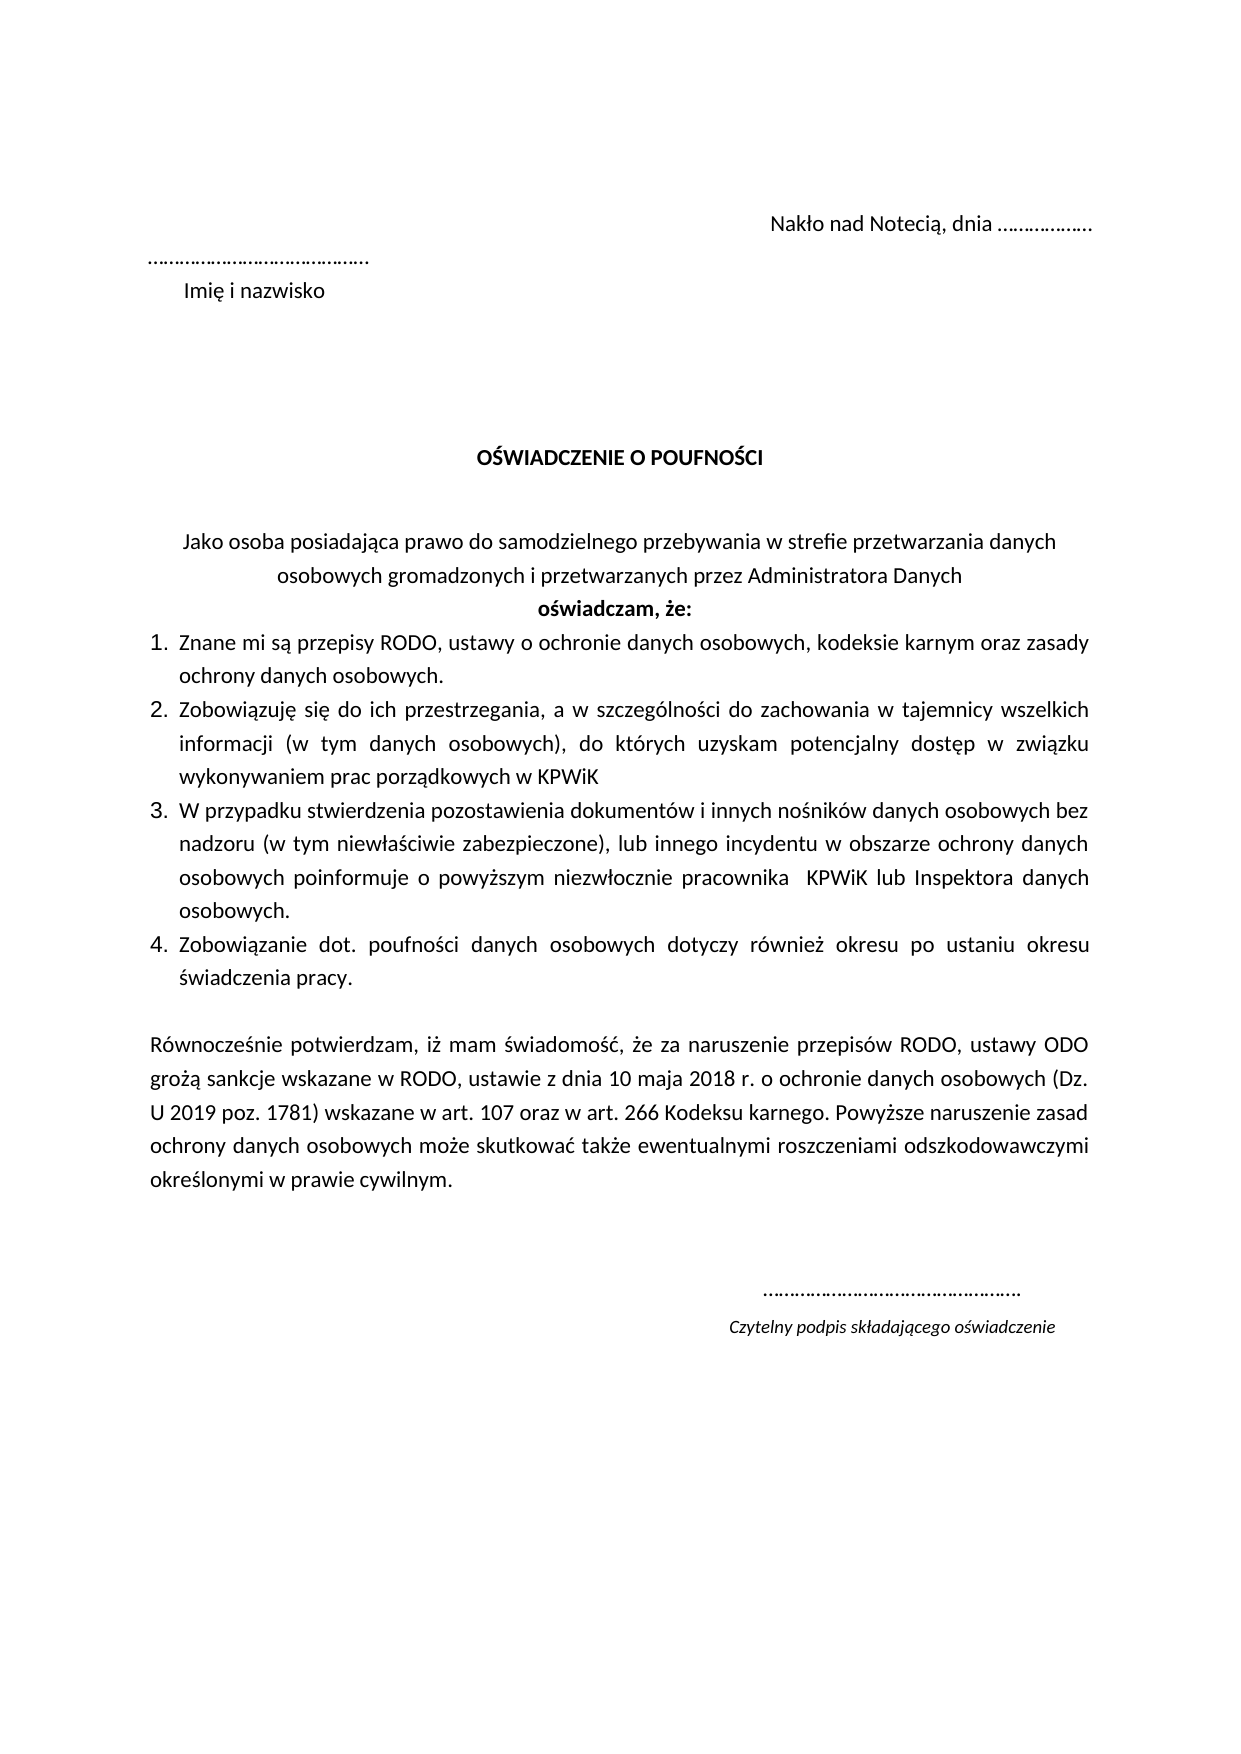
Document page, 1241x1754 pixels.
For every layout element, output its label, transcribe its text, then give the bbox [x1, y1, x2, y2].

text …………………………………………. [694, 1274, 1091, 1302]
text Czytelny podpis składającego oświadczenie [694, 1316, 1093, 1339]
text Jako osoba posiadająca prawo do samodzielnego przebywania w strefie przetwarzania danych osobowych gromadzonych i przetwarzanych przez Administratora Danych [150, 527, 1091, 589]
list Zobowiązuję się do ich przestrzegania, a w szczególności do zachowania w tajemnicy wszelkich informacji (w tym danych osobowych), do których uzyskam potencjalny dostęp w związku wykonywaniem prac porządkowych w KPWiK [150, 695, 1091, 790]
list W przypadku stwierdzenia pozostawienia dokumentów i innych nośników danych osobowych bez nadzoru (w tym niewłaściwie zabezpieczone), lub innego incydentu w obszarze ochrony danych osobowych poinformuje o powyższym niezwłocznie pracownika KPWiK lub Inspektora danych osobowych. [150, 796, 1091, 924]
text …………………………………… [148, 242, 1093, 270]
text Równocześnie potwierdzam, iż mam świadomość, że za naruszenie przepisów RODO, ustawy ODO grożą sankcje wskazane w RODO, ustawie z dnia 10 maja 2018 r. o ochronie danych osobowych (Dz. U 2019 poz. 1781) wskazane w art. 107 oraz w art. 266 Kodeksu karnego. Powyższe naruszenie zasad ochrony danych osobowych może skutkować także ewentualnymi roszczeniami odszkodowawczymi określonymi w prawie cywilnym. [150, 1031, 1091, 1193]
text Imię i nazwisko [148, 276, 1093, 304]
list Znane mi są przepisy RODO, ustawy o ochronie danych osobowych, kodeksie karnym oraz zasady ochrony danych osobowych. [150, 628, 1090, 689]
text Nakło nad Notecią, dnia ……………… [148, 209, 1093, 237]
list Zobowiązanie dot. poufności danych osobowych dotyczy również okresu po ustaniu okresu świadczenia pracy. [150, 930, 1091, 991]
text oświadczam, że: [148, 594, 1082, 622]
text OŚWIADCZENIE O POUFNOŚCI [150, 443, 1091, 471]
